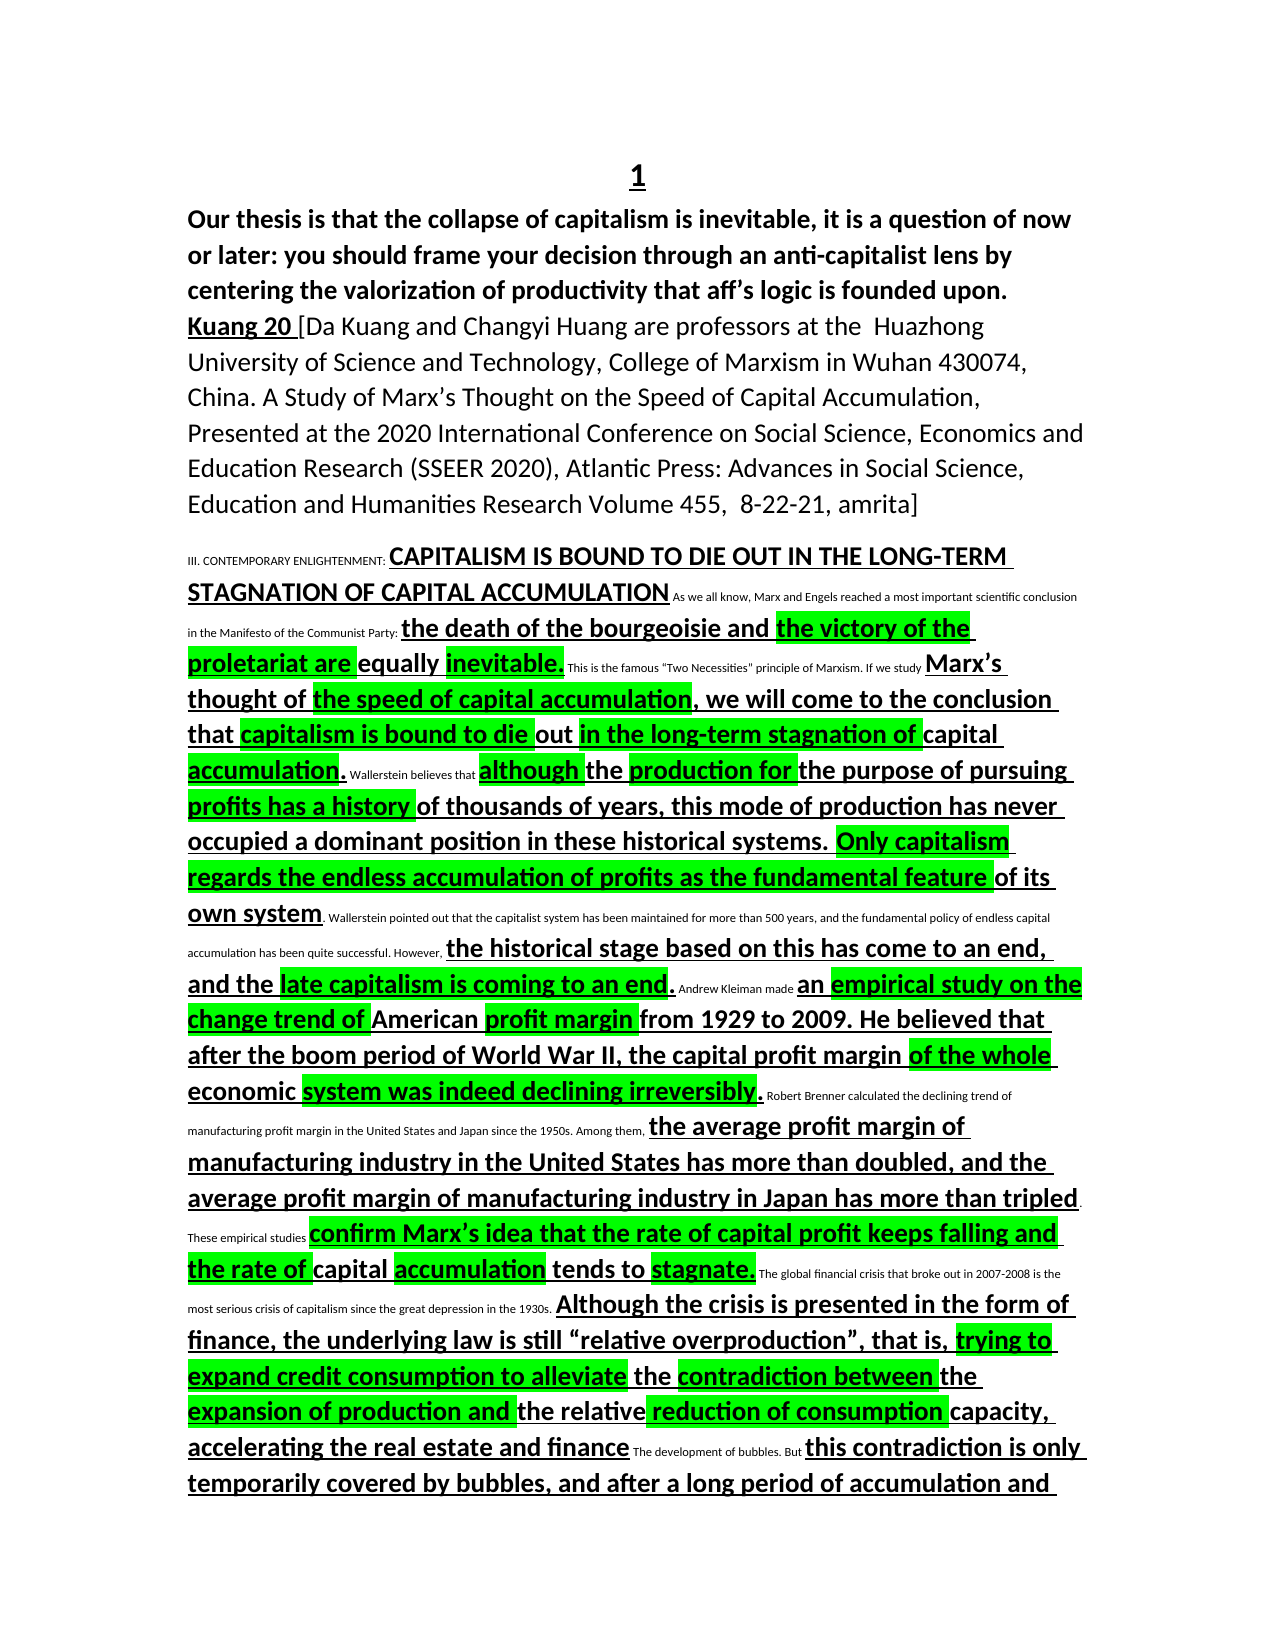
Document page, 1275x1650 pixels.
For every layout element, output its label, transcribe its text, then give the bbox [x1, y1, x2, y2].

subtitle 1 [187, 154, 1087, 195]
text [187, 539, 1087, 1499]
subtitle Our thesis is that the collapse of capitalism is inevitable, it is a question of now or later: you should frame your decision through an anti-capitalist lens by centering the valorization of productivity that aff’s logic is founded upon. [187, 202, 1087, 307]
text Kuang 20 [Da Kuang and Changyi Huang are professors at the Huazhong University of Science and Technology, College of Marxism in Wuhan 430074, China. A Study of Marx’s Thought on the Speed of Capital Accumulation, Presented at the 2020 International Conference on Social Science, Economics and Education Research (SSEER 2020), Atlantic Press: Advances in Social Science, Education and Humanities Research Volume 455, 8-22-21, amrita] [187, 309, 1087, 520]
